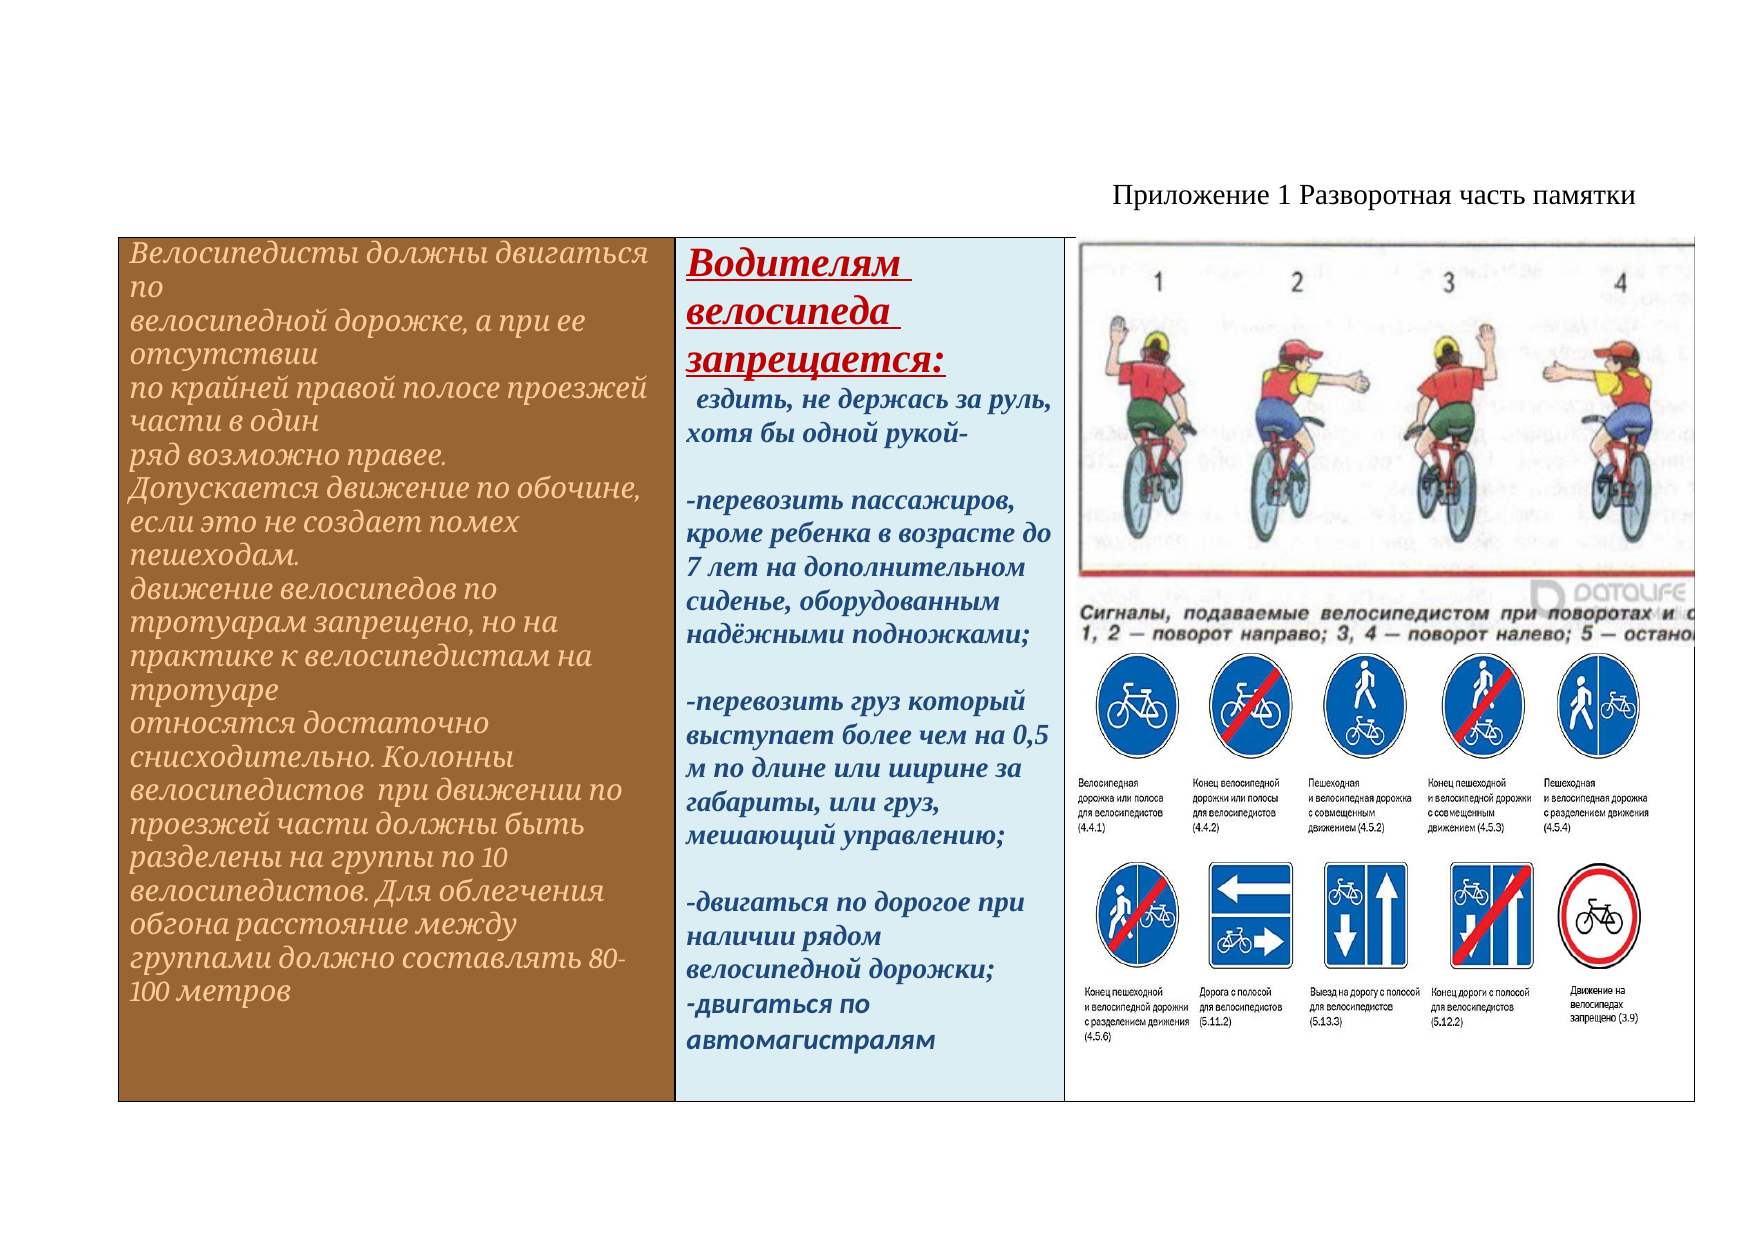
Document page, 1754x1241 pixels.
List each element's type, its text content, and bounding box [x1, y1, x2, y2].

table_header Водителям велосипеда запрещается: -ездить, не держась за руль, хотя бы одной рукой- -перевозить пассажиров, кроме ребенка в возрасте до 7 лет на дополнительном сиденье, оборудованным надёжными подножками; -перевозить груз который выступает более чем на 0,5 м по длине или ширине за габариты, или груз, мешающий управлению; -двигаться по дорогое при наличии рядом велосипедной дорожки; -двигаться по автомагистралям [676, 238, 1064, 1101]
text Приложение 1 Разворотная часть памятки [118, 177, 1636, 211]
table_header [1065, 238, 1694, 1101]
picture [1075, 237, 1695, 1043]
table_header Велосипедисты должны двигаться по велосипедной дорожке, а при ее отсутствии по крайней правой полосе проезжей части в один ряд возможно правее. Допускается движение по обочине, если это не создает помех пешеходам. движение велосипедов по тротуарам запрещено, но на практике к велосипедистам на тротуаре относятся достаточно снисходительно. Колонны велосипедистов при движении по проезжей части должны быть разделены на группы по 10 велосипедистов. Для облегчения обгона расстояние между группами должно составлять 80-100 метров [119, 238, 674, 1101]
